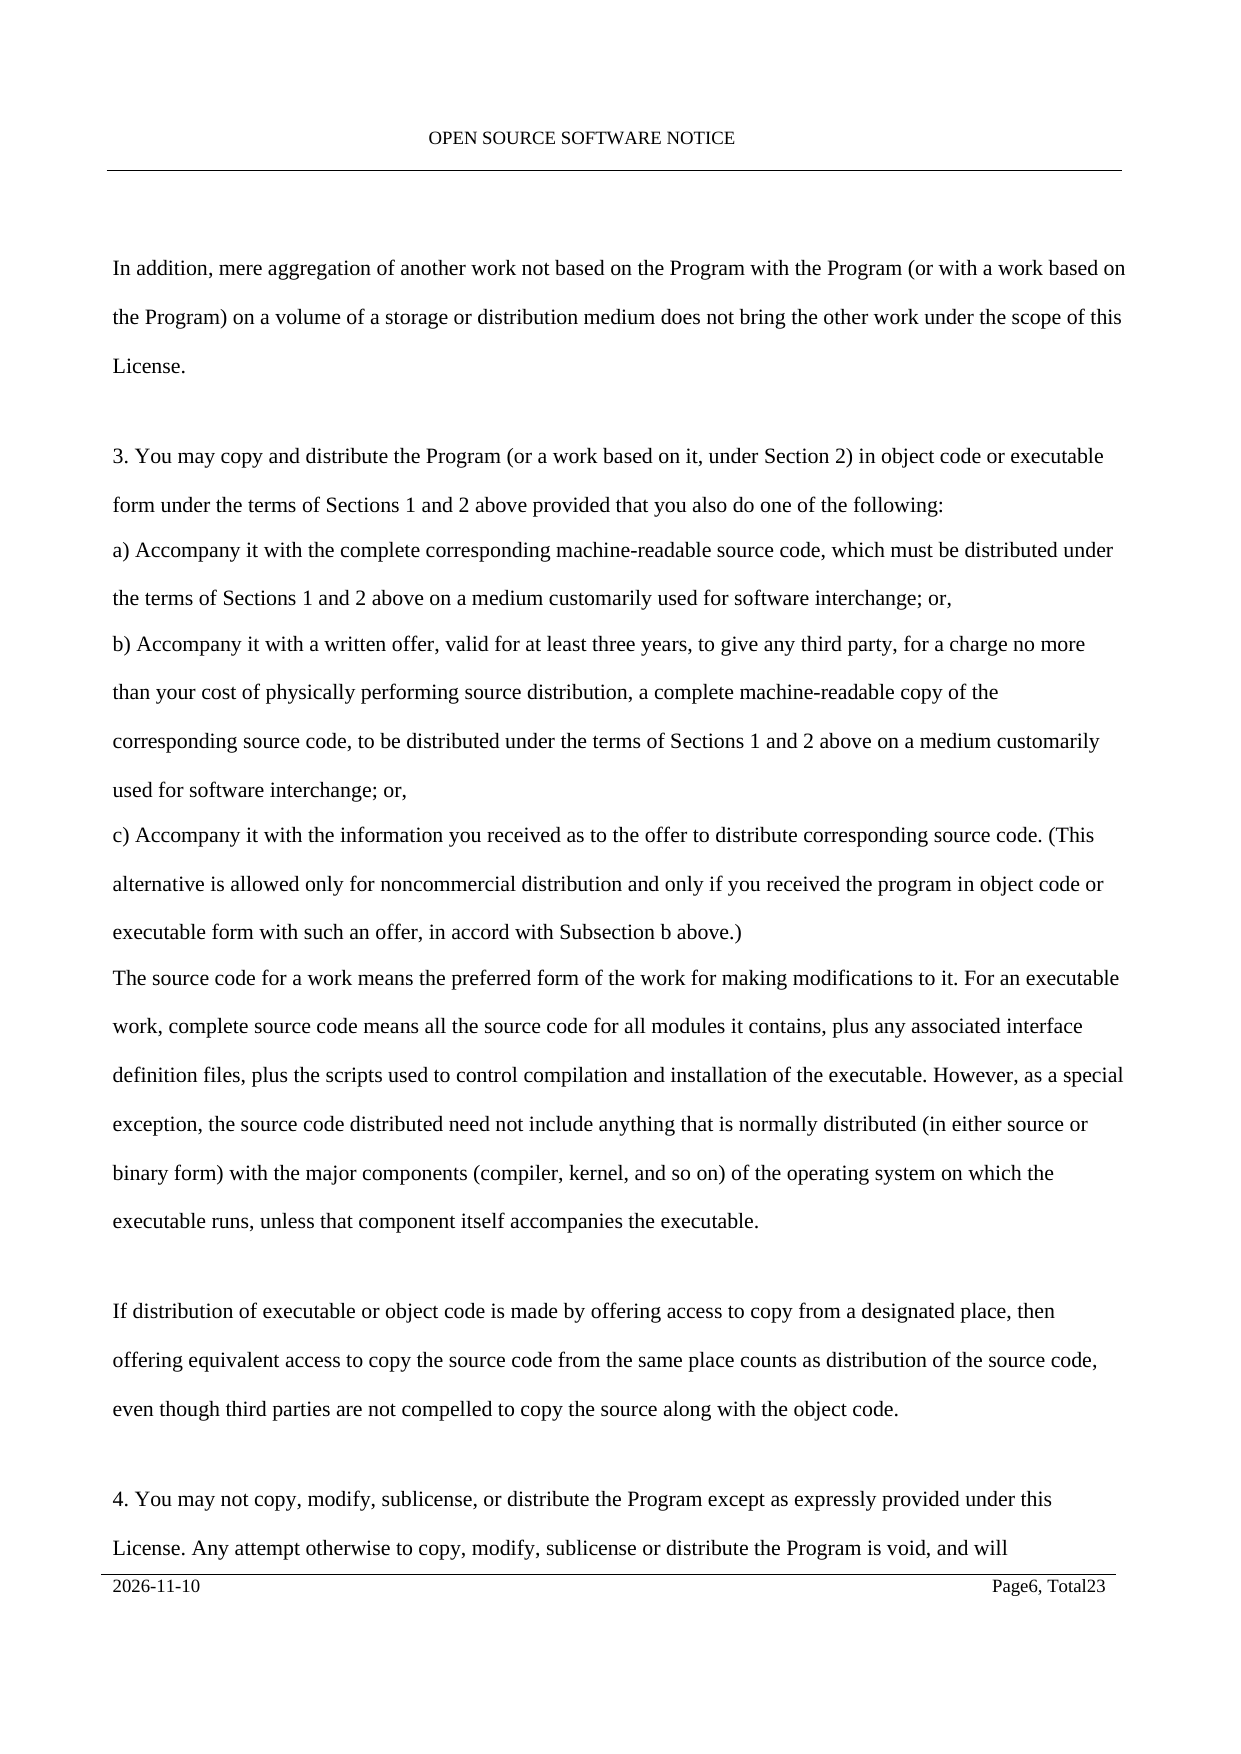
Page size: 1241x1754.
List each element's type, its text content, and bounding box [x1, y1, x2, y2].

text The source code for a work means the preferred form of the work for making modifications to it. For an executable work, complete source code means all the source code for all modules it contains, plus any associated interface definition files, plus the scripts used to control compilation and installation of the executable. However, as a special exception, the source code distributed need not include anything that is normally distributed (in either source or binary form) with the major components (compiler, kernel, and so on) of the operating system on which the executable runs, unless that component itself accompanies the executable. [112, 961, 1128, 1237]
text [112, 1482, 1128, 1564]
text 3. You may copy and distribute the Program (or a work based on it, under Section 2) in object code or executable form under the terms of Sections 1 and 2 above provided that you also do one of the following: [112, 439, 1128, 520]
text In addition, mere aggregation of another work not based on the Program with the Program (or with a work based on the Program) on a volume of a storage or distribution medium does not bring the other work under the scope of this License. [112, 251, 1128, 381]
text If distribution of executable or object code is made by offering access to copy from a designated place, then offering equivalent access to copy the source code from the same place counts as distribution of the source code, even though third parties are not compelled to copy the source along with the object code. [112, 1295, 1128, 1425]
text b) Accompany it with a written offer, valid for at least three years, to give any third party, for a charge no more than your cost of physically performing source distribution, a complete machine-readable copy of the corresponding source code, to be distributed under the terms of Sections 1 and 2 above on a medium customarily used for software interchange; or, [112, 627, 1128, 806]
text c) Accompany it with the information you received as to the offer to distribute corresponding source code. (This alternative is allowed only for noncommercial distribution and only if you received the program in object code or executable form with such an offer, in accord with Subsection b above.) [112, 818, 1128, 948]
text a) Accompany it with the complete corresponding machine-readable source code, which must be distributed under the terms of Sections 1 and 2 above on a medium customarily used for software interchange; or, [112, 533, 1128, 614]
